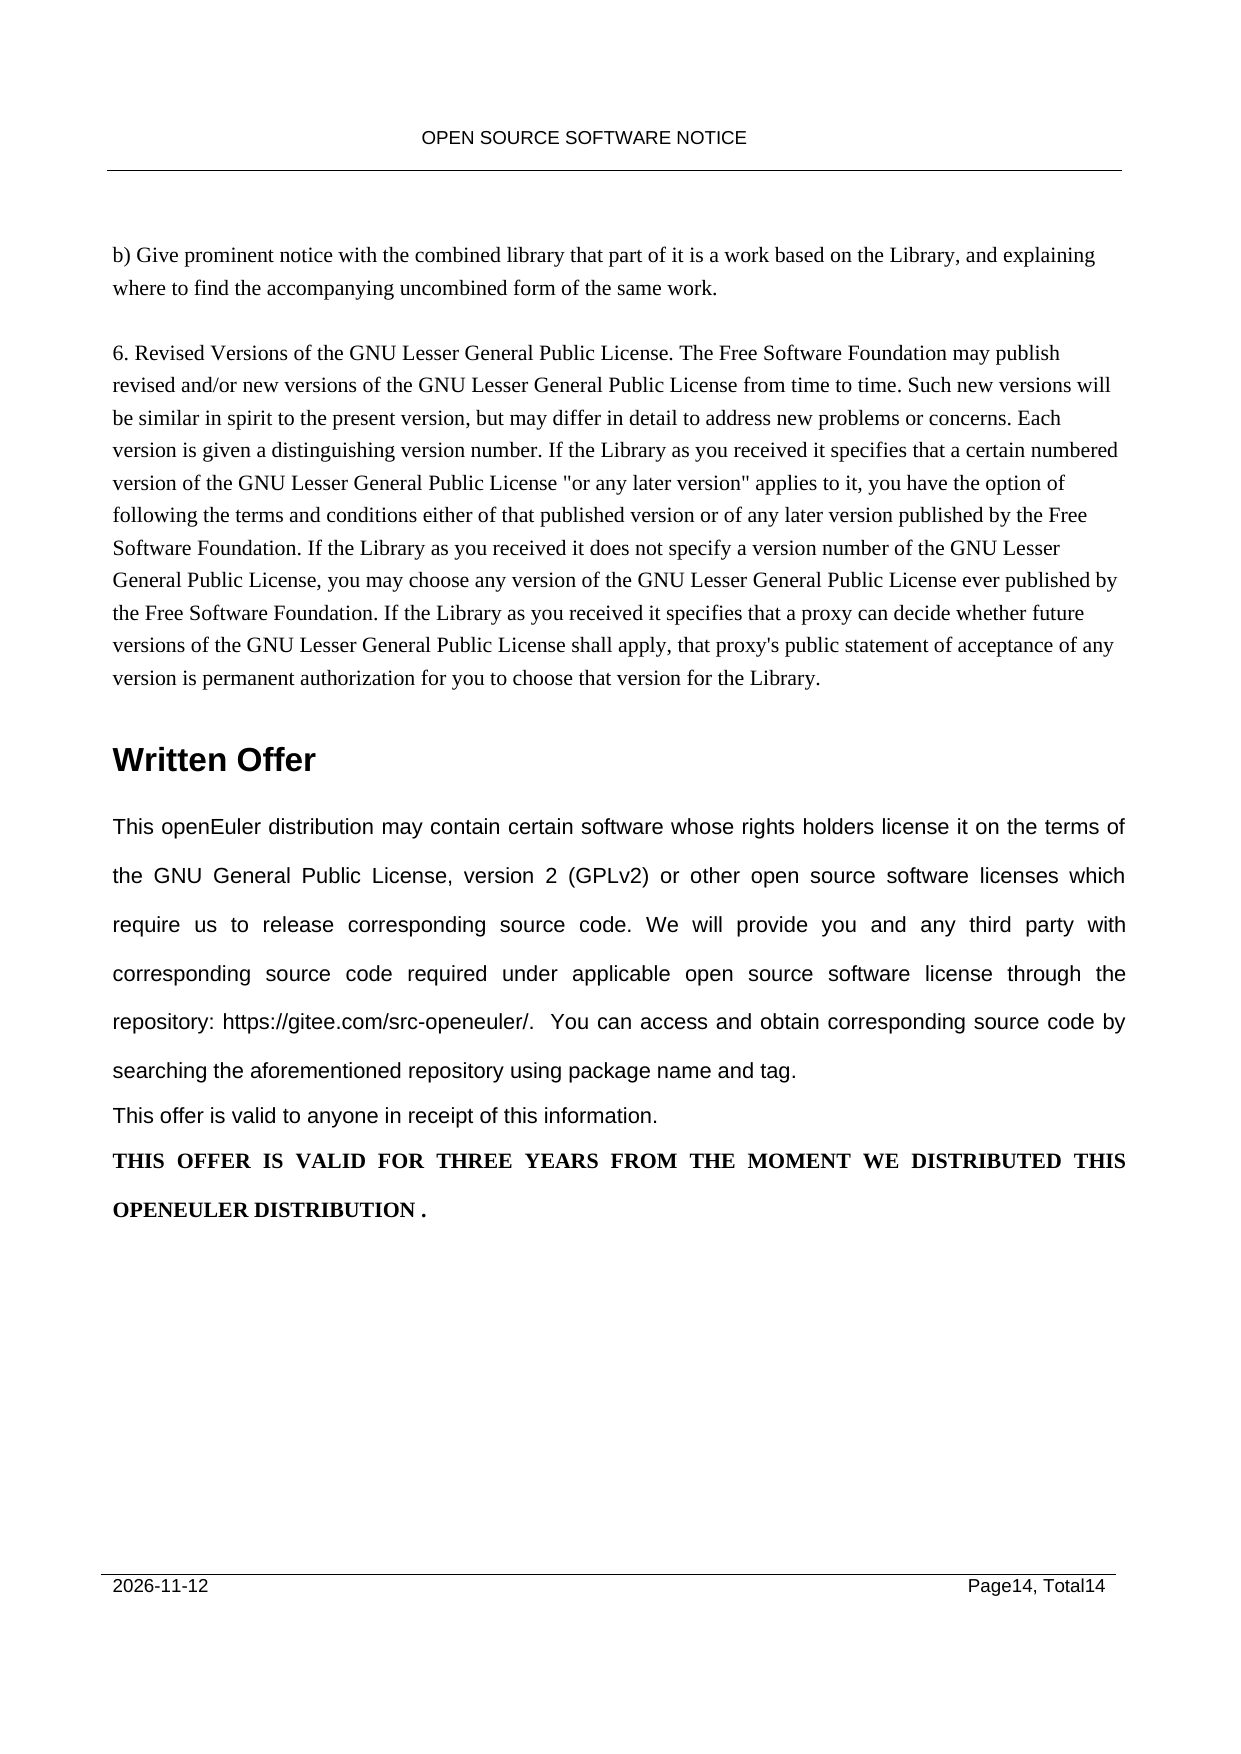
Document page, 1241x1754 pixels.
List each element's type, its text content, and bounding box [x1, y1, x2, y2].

text This offer is valid to anyone in receipt of this information. [112, 1099, 1128, 1132]
text Written Offer [112, 726, 1128, 791]
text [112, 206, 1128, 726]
text THIS OFFER IS VALID FOR THREE YEARS FROM THE MOMENT WE DISTRIBUTED THIS OPENEULER DISTRIBUTION . [112, 1144, 1128, 1226]
text This openEuler distribution may contain certain software whose rights holders license it on the terms of the GNU General Public License, version 2 (GPLv2) or other open source software licenses which require us to release corresponding source code. We will provide you and any third party with corresponding source code required under applicable open source software license through the repository: https://gitee.com/src-openeuler/. You can access and obtain corresponding source code by searching the aforementioned repository using package name and tag. [112, 811, 1128, 1087]
